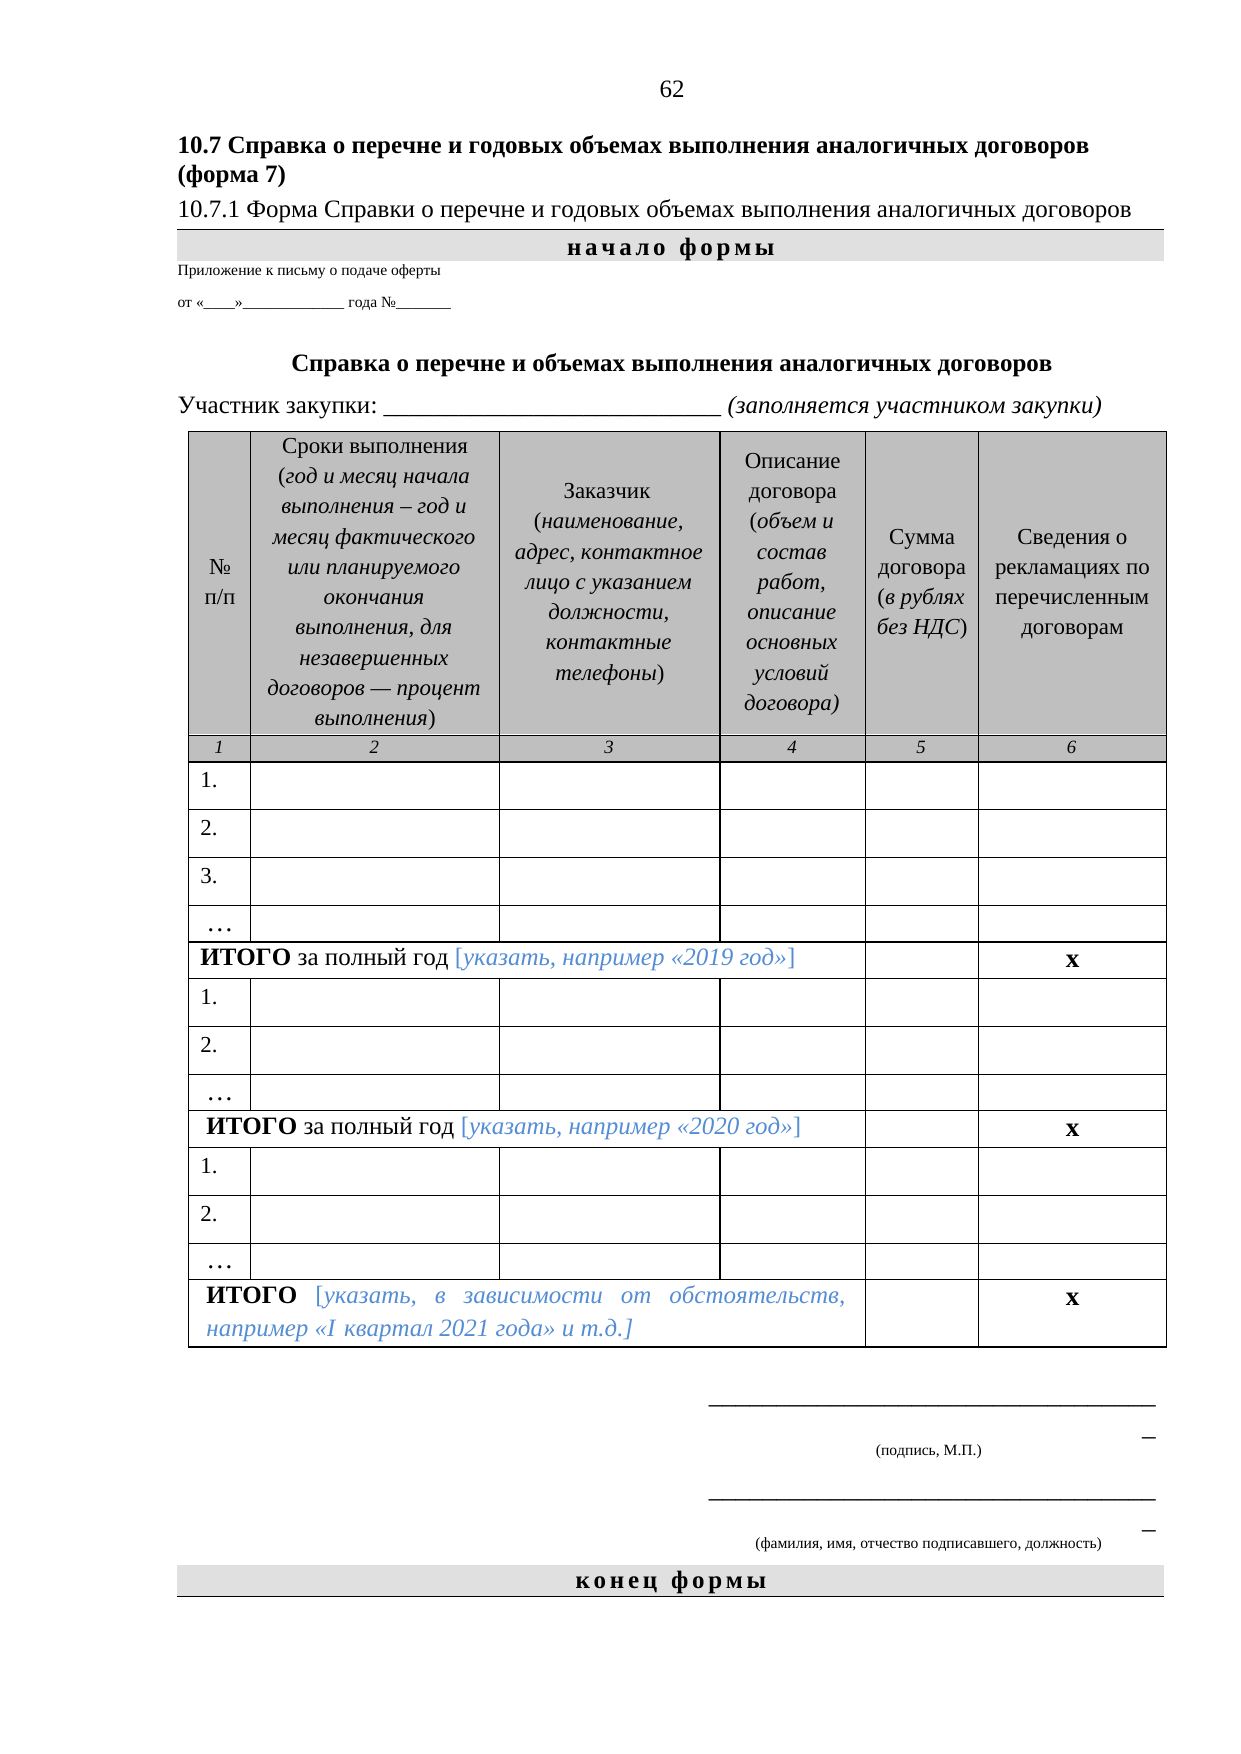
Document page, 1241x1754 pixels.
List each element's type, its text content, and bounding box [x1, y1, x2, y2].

table_cell [500, 763, 719, 809]
table_cell … [189, 906, 250, 941]
table_cell х [979, 1280, 1166, 1346]
table_header № п/п [189, 432, 250, 734]
table_cell [251, 1148, 499, 1195]
table_cell [866, 810, 978, 857]
table_cell … [189, 1244, 250, 1279]
table_cell [721, 1148, 865, 1195]
text Приложение к письму о подаче оферты от «____»_____________ года №_______ [177, 261, 1167, 323]
table_cell [866, 1111, 978, 1147]
table_cell х [979, 943, 1166, 978]
table_cell [251, 810, 499, 857]
table_cell [500, 906, 719, 941]
table_header Сумма договора (в рублях без НДС) [866, 432, 978, 734]
table_cell 5 [866, 736, 978, 761]
table_cell [189, 858, 250, 904]
table_cell ИТОГО [указать, в зависимости от обстоятельств, например «I квартал 2021 года» и т.д.] [189, 1280, 865, 1346]
table_cell [979, 810, 1166, 857]
table_cell [251, 979, 499, 1026]
table_header Описание договора (объем и состав работ, описание основных условий договора) [721, 432, 865, 734]
table_cell [866, 763, 978, 809]
table_cell [500, 979, 719, 1026]
table_cell [866, 858, 978, 904]
table_cell [251, 1244, 499, 1279]
text 10.7 Справка о перечне и годовых объемах выполнения аналогичных договоров (форма 7) [177, 131, 1167, 188]
table_cell [189, 1148, 250, 1195]
table_cell [866, 1244, 978, 1279]
table_cell [251, 1196, 499, 1242]
table_cell 3 [500, 736, 719, 761]
table_cell [500, 1244, 719, 1279]
table_cell [189, 979, 250, 1026]
table_cell [979, 1075, 1166, 1110]
table_cell [979, 1148, 1166, 1195]
table_cell … [189, 1075, 250, 1110]
table_cell [866, 1196, 978, 1242]
table_cell [979, 1027, 1166, 1073]
table_cell [866, 943, 978, 978]
table_cell [251, 763, 499, 809]
table_cell [189, 1196, 250, 1242]
table_cell [251, 906, 499, 941]
table_cell [500, 858, 719, 904]
text 10.7.1 Форма Справки о перечне и годовых объемах выполнения аналогичных договоров [177, 194, 1167, 223]
table_cell [866, 1148, 978, 1195]
text начало формы [177, 230, 1164, 261]
table_cell [866, 979, 978, 1026]
table_cell 4 [721, 736, 865, 761]
table_cell [500, 1027, 719, 1073]
table_cell ИТОГО за полный год [указать, например «2020 год»] [189, 1111, 865, 1147]
table_cell [251, 1027, 499, 1073]
table_cell [721, 810, 865, 857]
table_header Сроки выполнения (год и месяц начала выполнения – год и месяц фактического или планируемого окончания выполнения, для незавершенных договоров — процент выполнения) [251, 432, 499, 734]
table_cell 1 [189, 736, 250, 761]
table_cell __________________________________ (фамилия, имя, отчество подписавшего, должность) [691, 1472, 1167, 1565]
table_cell [979, 858, 1166, 904]
text Справка о перечне и объемах выполнения аналогичных договоров [177, 348, 1167, 377]
table_cell [866, 1027, 978, 1073]
table_cell [189, 1027, 250, 1073]
table_cell [721, 1244, 865, 1279]
table_cell [866, 1075, 978, 1110]
table_cell [251, 1075, 499, 1110]
text конец формы [177, 1565, 1164, 1596]
table_header Заказчик (наименование, адрес, контактное лицо с указанием должности, контактные телефоны) [500, 432, 719, 734]
table_header Сведения о рекламациях по перечисленным договорам [979, 432, 1166, 734]
table_header __________________________________ (подпись, М.П.) [691, 1348, 1167, 1472]
table_cell ИТОГО за полный год [указать, например «2019 год»] [189, 943, 865, 978]
table_cell [866, 1280, 978, 1346]
table_cell [979, 906, 1166, 941]
table_cell [721, 1027, 865, 1073]
table_cell [979, 1196, 1166, 1242]
table_cell [721, 906, 865, 941]
table_cell 6 [979, 736, 1166, 761]
table_cell [500, 810, 719, 857]
table_cell [500, 1075, 719, 1110]
table_cell [500, 1196, 719, 1242]
table_cell [979, 1244, 1166, 1279]
text Участник закупки: ___________________________ (заполняется участником закупки) [177, 390, 1167, 418]
table_cell [500, 1148, 719, 1195]
table_cell 2 [251, 736, 499, 761]
table_cell [979, 763, 1166, 809]
table_cell [866, 906, 978, 941]
table_cell [189, 763, 250, 809]
table_cell [189, 810, 250, 857]
table_cell [251, 858, 499, 904]
table_cell [721, 1196, 865, 1242]
table_cell [721, 1075, 865, 1110]
table_cell [979, 979, 1166, 1026]
table_cell [721, 979, 865, 1026]
table_cell х [979, 1111, 1166, 1147]
table_cell [721, 858, 865, 904]
table_cell [721, 763, 865, 809]
